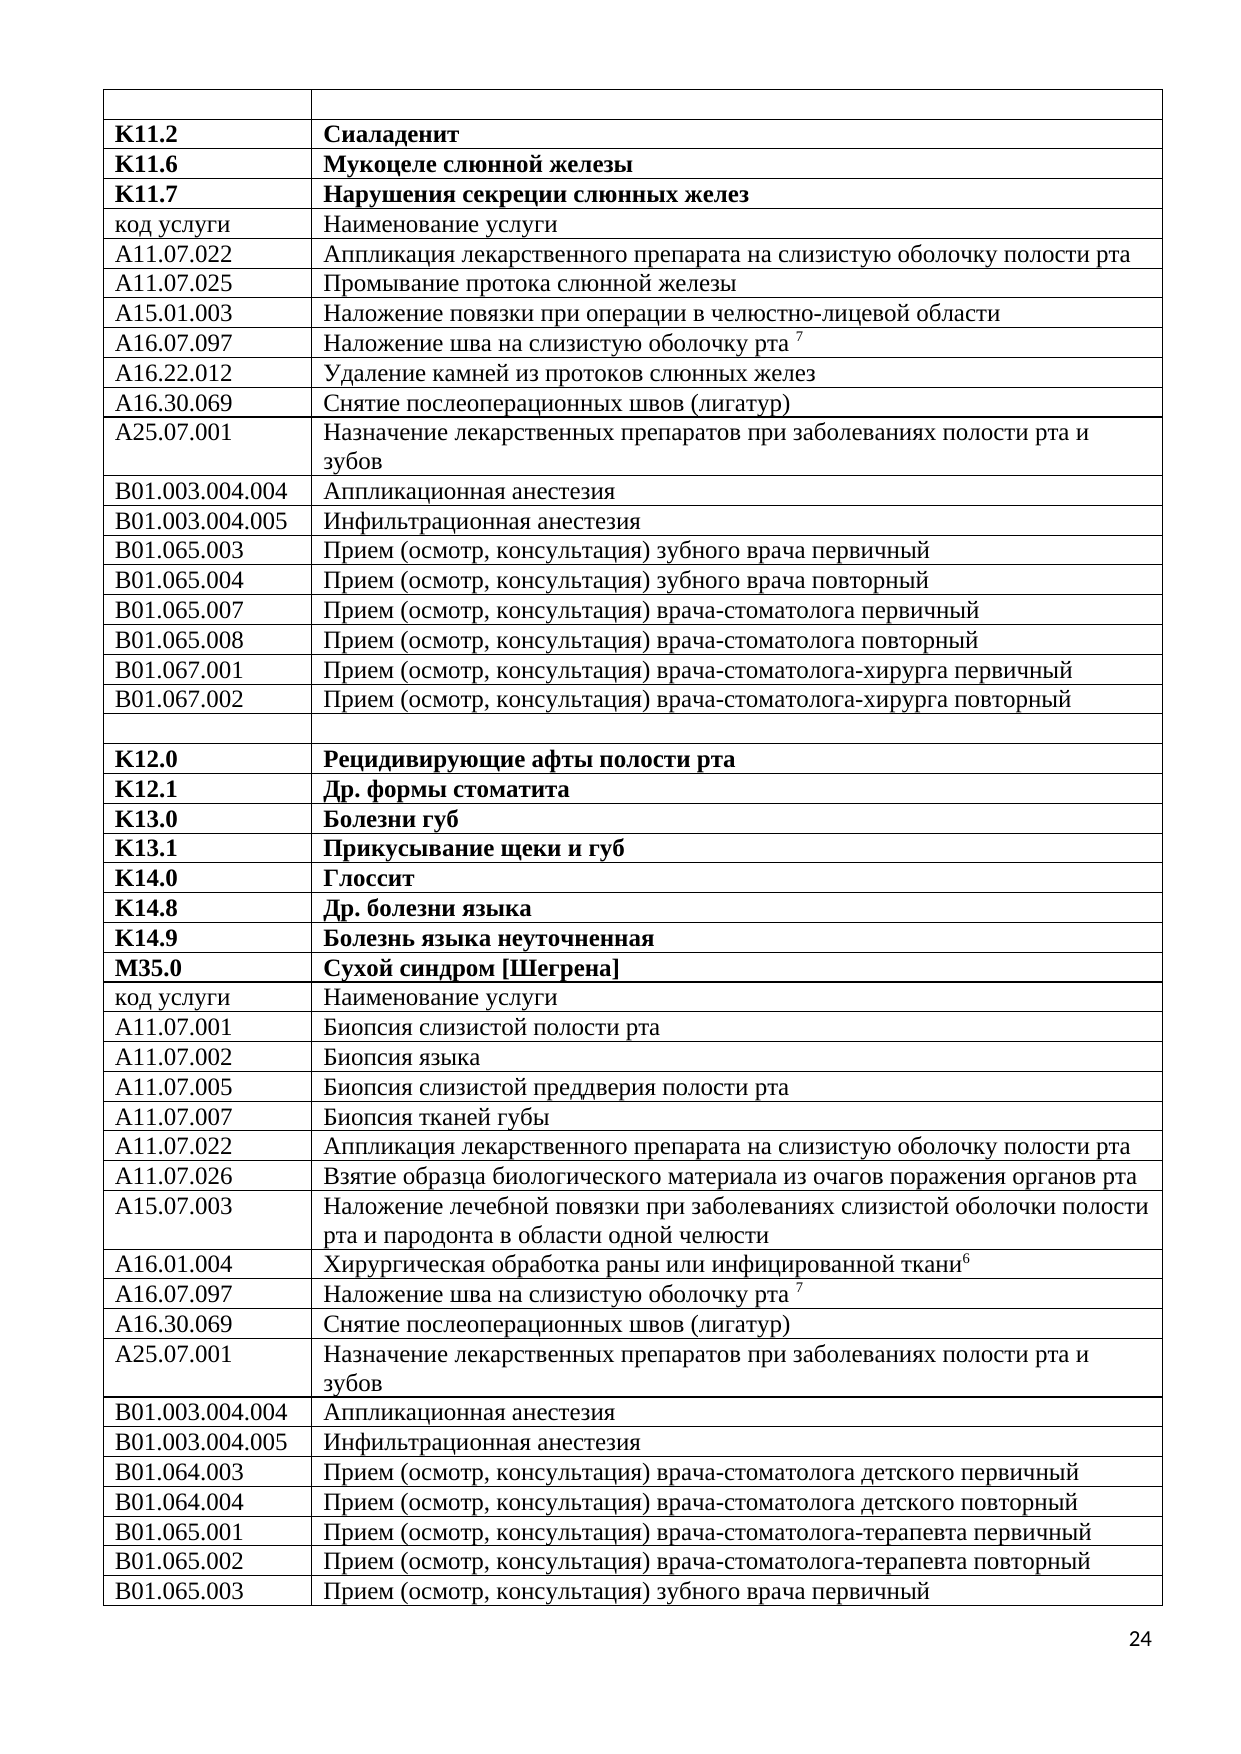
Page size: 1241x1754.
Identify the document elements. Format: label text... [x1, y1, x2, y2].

table_cell [104, 714, 311, 743]
table_cell Снятие послеоперационных швов (лигатур) [312, 388, 1162, 416]
table_cell K11.2 [104, 120, 311, 148]
table_cell A11.07.002 [104, 1042, 311, 1071]
table_cell Наложение шва на слизистую оболочку рта 7 [312, 1279, 1162, 1308]
table_cell A16.30.069 [104, 1309, 311, 1338]
table_cell B01.065.007 [104, 595, 311, 624]
table_cell A11.07.005 [104, 1072, 311, 1101]
table_cell Прием (осмотр, консультация) врача-стоматолога первичный [312, 595, 1162, 624]
table_cell A15.01.003 [104, 298, 311, 327]
table_cell Наложение повязки при операции в челюстно-лицевой области [312, 298, 1162, 327]
table_cell Др. болезни языка [312, 893, 1162, 922]
table_cell Прием (осмотр, консультация) врача-стоматолога-хирурга первичный [312, 655, 1162, 683]
table_cell Аппликация лекарственного препарата на слизистую оболочку полости рта [312, 1131, 1162, 1160]
table_cell Назначение лекарственных препаратов при заболеваниях полости рта и зубов [312, 418, 1162, 475]
table_cell K11.6 [104, 149, 311, 178]
table_cell Наименование услуги [312, 983, 1162, 1011]
table_cell B01.003.004.005 [104, 506, 311, 534]
table_cell Болезни губ [312, 804, 1162, 832]
table_cell B01.064.004 [104, 1487, 311, 1516]
table_cell Аппликационная анестезия [312, 1398, 1162, 1426]
table_cell Биопсия тканей губы [312, 1102, 1162, 1130]
table_cell Аппликация лекарственного препарата на слизистую оболочку полости рта [312, 239, 1162, 267]
table_cell Назначение лекарственных препаратов при заболеваниях полости рта и зубов [312, 1339, 1162, 1396]
table_cell [312, 714, 1162, 743]
table_cell Прием (осмотр, консультация) зубного врача повторный [312, 565, 1162, 594]
table_cell K11.7 [104, 179, 311, 208]
table_cell Сухой синдром [Шегрена] [312, 953, 1162, 981]
table_cell Промывание протока слюнной железы [312, 269, 1162, 297]
table_cell B01.067.002 [104, 685, 311, 713]
table_cell Рецидивирующие афты полости рта [312, 744, 1162, 773]
table_cell Взятие образца биологического материала из очагов поражения органов рта [312, 1161, 1162, 1190]
table_cell [104, 90, 311, 118]
table_cell B01.065.003 [104, 536, 311, 564]
table_cell B01.064.003 [104, 1457, 311, 1486]
table_cell A16.30.069 [104, 388, 311, 416]
table_cell B01.065.002 [104, 1546, 311, 1575]
table_cell B01.065.003 [104, 1576, 311, 1605]
table_cell Биопсия слизистой преддверия полости рта [312, 1072, 1162, 1101]
table_cell A25.07.001 [104, 1339, 311, 1396]
table_cell K14.9 [104, 923, 311, 952]
table_cell A15.07.003 [104, 1191, 311, 1248]
table_cell B01.067.001 [104, 655, 311, 683]
table_cell M35.0 [104, 953, 311, 981]
table_cell код услуги [104, 983, 311, 1011]
table_cell B01.003.004.005 [104, 1427, 311, 1456]
table_cell K12.1 [104, 774, 311, 803]
table_cell Инфильтрационная анестезия [312, 506, 1162, 534]
table_cell Наложение лечебной повязки при заболеваниях слизистой оболочки полости рта и пародонта в области одной челюсти [312, 1191, 1162, 1248]
table_cell A16.01.004 [104, 1250, 311, 1278]
table_cell K13.0 [104, 804, 311, 832]
table_cell K13.1 [104, 834, 311, 862]
table_cell Биопсия слизистой полости рта [312, 1012, 1162, 1041]
table_cell Нарушения секреции слюнных желез [312, 179, 1162, 208]
table_cell B01.003.004.004 [104, 476, 311, 505]
table_cell Биопсия языка [312, 1042, 1162, 1071]
table_cell Прием (осмотр, консультация) врача-стоматолога детского первичный [312, 1457, 1162, 1486]
table_cell A11.07.025 [104, 269, 311, 297]
table_cell Прием (осмотр, консультация) врача-стоматолога-терапевта повторный [312, 1546, 1162, 1575]
table_cell Прием (осмотр, консультация) врача-стоматолога детского повторный [312, 1487, 1162, 1516]
table_cell A16.07.097 [104, 328, 311, 357]
table_cell Прикусывание щеки и губ [312, 834, 1162, 862]
table_cell Наименование услуги [312, 209, 1162, 238]
table_cell A11.07.026 [104, 1161, 311, 1190]
table_cell Прием (осмотр, консультация) врача-стоматолога-терапевта первичный [312, 1517, 1162, 1545]
table_cell A11.07.022 [104, 1131, 311, 1160]
table_cell A16.22.012 [104, 358, 311, 387]
table_cell B01.003.004.004 [104, 1398, 311, 1426]
table_cell Хирургическая обработка раны или инфицированной ткани6 [312, 1250, 1162, 1278]
table_cell Глоссит [312, 863, 1162, 892]
table_cell A11.07.022 [104, 239, 311, 267]
table_cell K12.0 [104, 744, 311, 773]
table_cell Удаление камней из протоков слюнных желез [312, 358, 1162, 387]
table_cell A25.07.001 [104, 418, 311, 475]
table_cell Болезнь языка неуточненная [312, 923, 1162, 952]
table_cell B01.065.004 [104, 565, 311, 594]
table_cell K14.8 [104, 893, 311, 922]
table_cell Прием (осмотр, консультация) врача-стоматолога-хирурга повторный [312, 685, 1162, 713]
table_cell Прием (осмотр, консультация) врача-стоматолога повторный [312, 625, 1162, 654]
table_cell Прием (осмотр, консультация) зубного врача первичный [312, 536, 1162, 564]
table_cell K14.0 [104, 863, 311, 892]
table_cell A16.07.097 [104, 1279, 311, 1308]
table_cell B01.065.001 [104, 1517, 311, 1545]
table_cell A11.07.007 [104, 1102, 311, 1130]
table_cell B01.065.008 [104, 625, 311, 654]
table_cell Сиаладенит [312, 120, 1162, 148]
table_cell Аппликационная анестезия [312, 476, 1162, 505]
table_cell Др. формы стоматита [312, 774, 1162, 803]
table_cell Прием (осмотр, консультация) зубного врача первичный [312, 1576, 1162, 1605]
table_cell Наложение шва на слизистую оболочку рта 7 [312, 328, 1162, 357]
table_cell Мукоцеле слюнной железы [312, 149, 1162, 178]
table_cell Инфильтрационная анестезия [312, 1427, 1162, 1456]
table_cell [312, 90, 1162, 118]
table_cell код услуги [104, 209, 311, 238]
table_cell A11.07.001 [104, 1012, 311, 1041]
table_cell Снятие послеоперационных швов (лигатур) [312, 1309, 1162, 1338]
